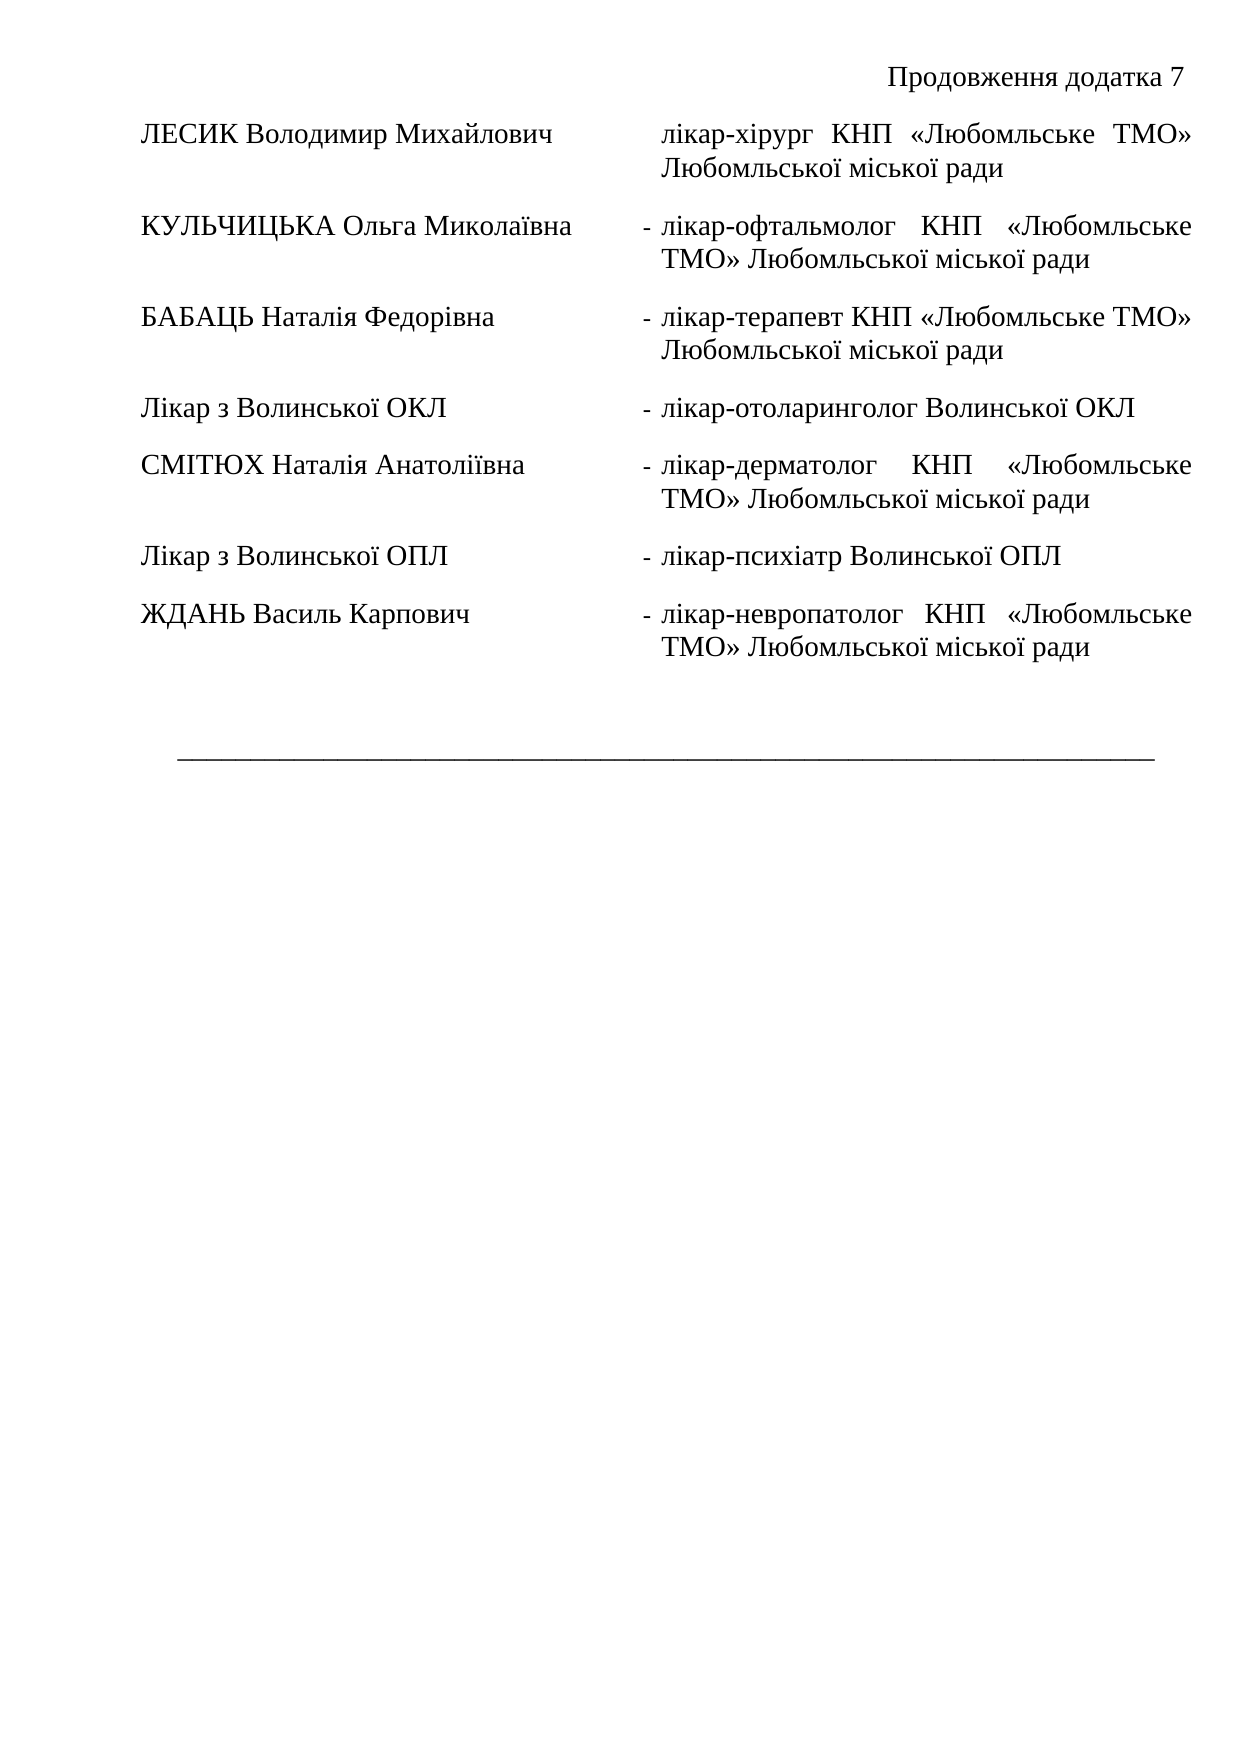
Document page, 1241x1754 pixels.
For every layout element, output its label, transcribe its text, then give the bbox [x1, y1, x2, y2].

table_cell лікар-терапевт КНП «Любомльське ТМО» Любомльської міської ради [631, 299, 1204, 390]
table_cell СМІТЮХ Наталія Анатоліївна [129, 447, 631, 538]
table_cell БАБАЦЬ Наталія Федорівна [129, 299, 631, 390]
subtitle ___________________________________________________________________ [177, 730, 1181, 763]
table_cell лікар-психіатр Волинської ОПЛ [631, 538, 1204, 596]
table_cell Лікар з Волинської ОПЛ [129, 538, 631, 596]
table_cell КУЛЬЧИЦЬКА Ольга Миколаївна [129, 208, 631, 299]
table_cell лікар-дерматолог КНП «Любомльське ТМО» Любомльської міської ради [631, 447, 1204, 538]
table_cell лікар-офтальмолог КНП «Любомльське ТМО» Любомльської міської ради [631, 208, 1204, 299]
table_cell Продовження додатка 7 лікар-хірург КНП «Любомльське ТМО» Любомльської міської ради [631, 59, 1204, 208]
table_cell лікар-невропатолог КНП «Любомльське ТМО» Любомльської міської ради [631, 596, 1204, 663]
table_cell Лікар з Волинської ОКЛ [129, 390, 631, 447]
table_cell ЖДАНЬ Василь Карпович [129, 596, 631, 663]
table_cell ЛЕСИК Володимир Михайлович [129, 59, 631, 208]
table_cell лікар-отоларинголог Волинської ОКЛ [631, 390, 1204, 447]
